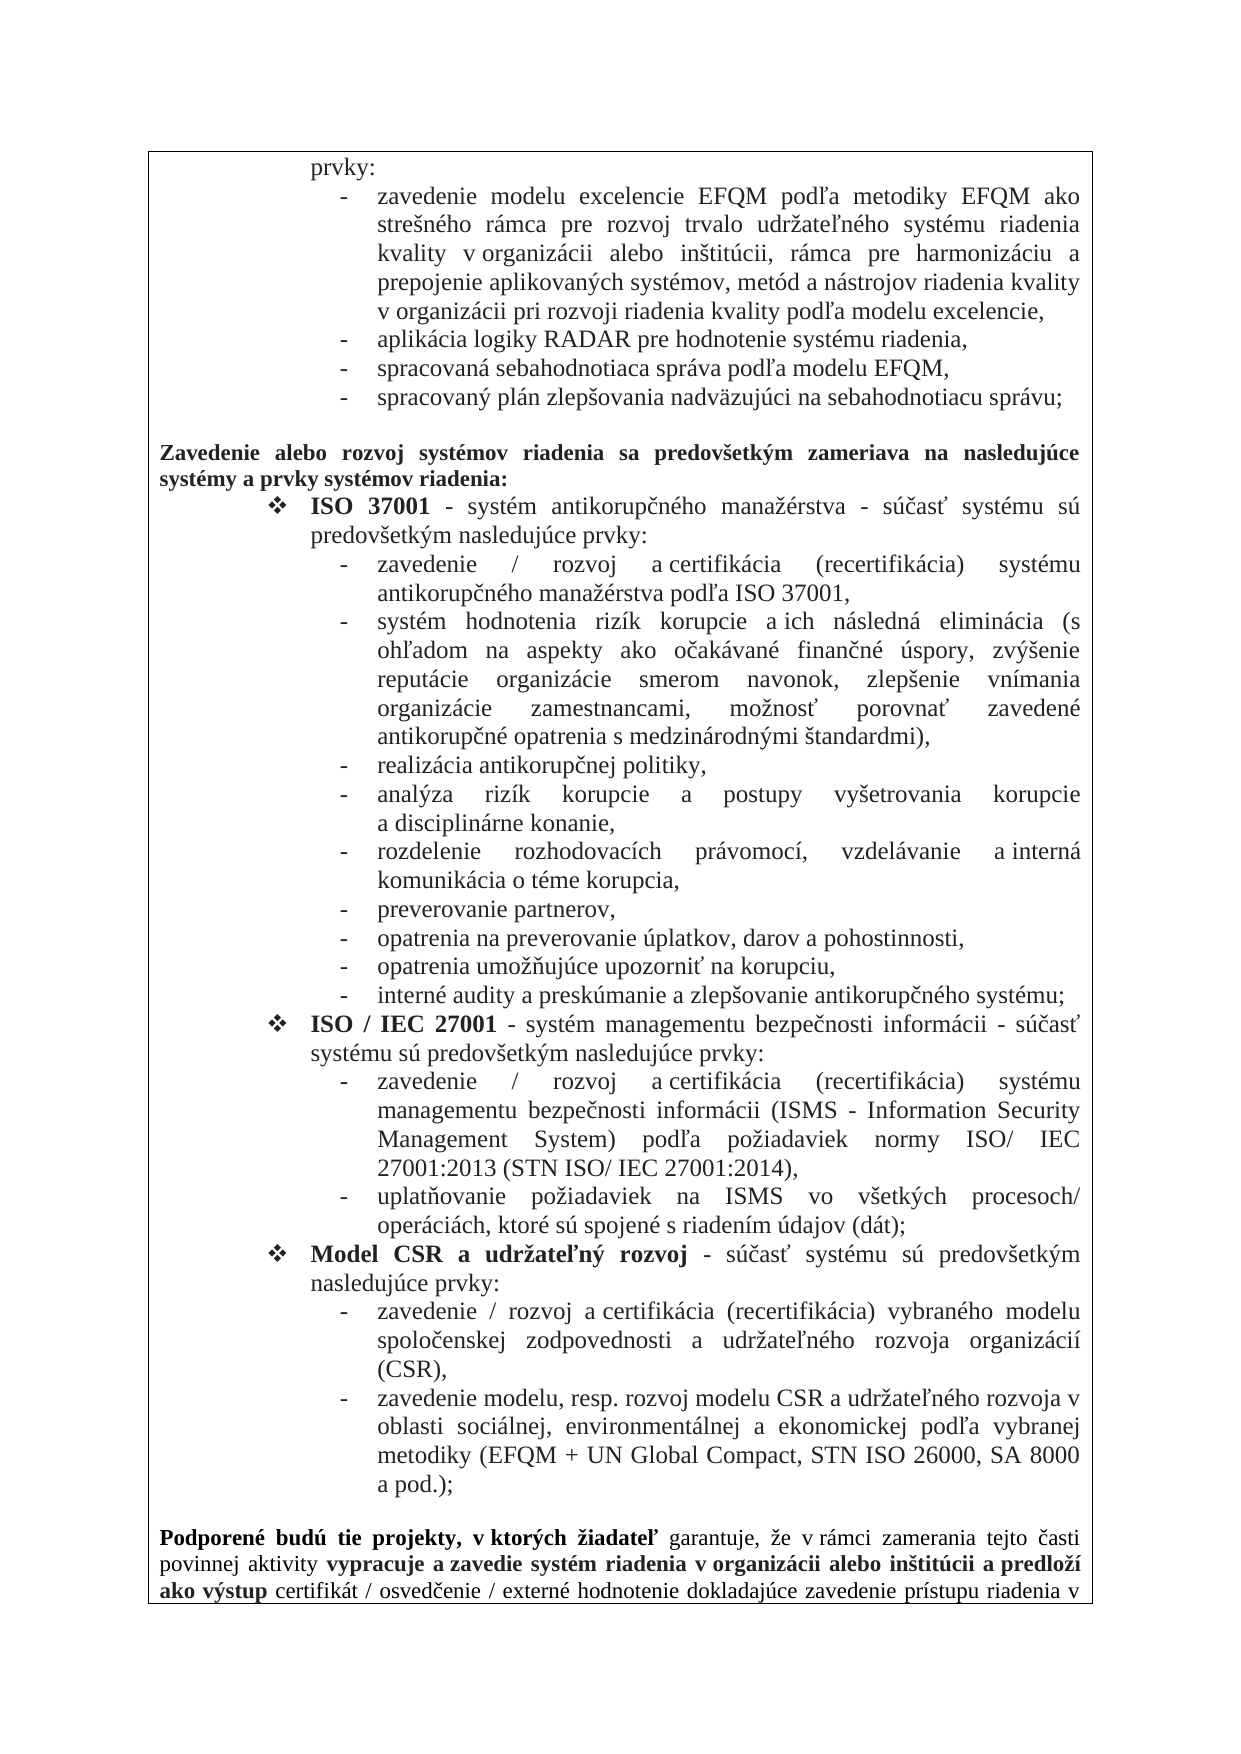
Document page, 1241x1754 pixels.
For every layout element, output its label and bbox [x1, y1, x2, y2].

table_cell [149, 152, 1092, 1603]
